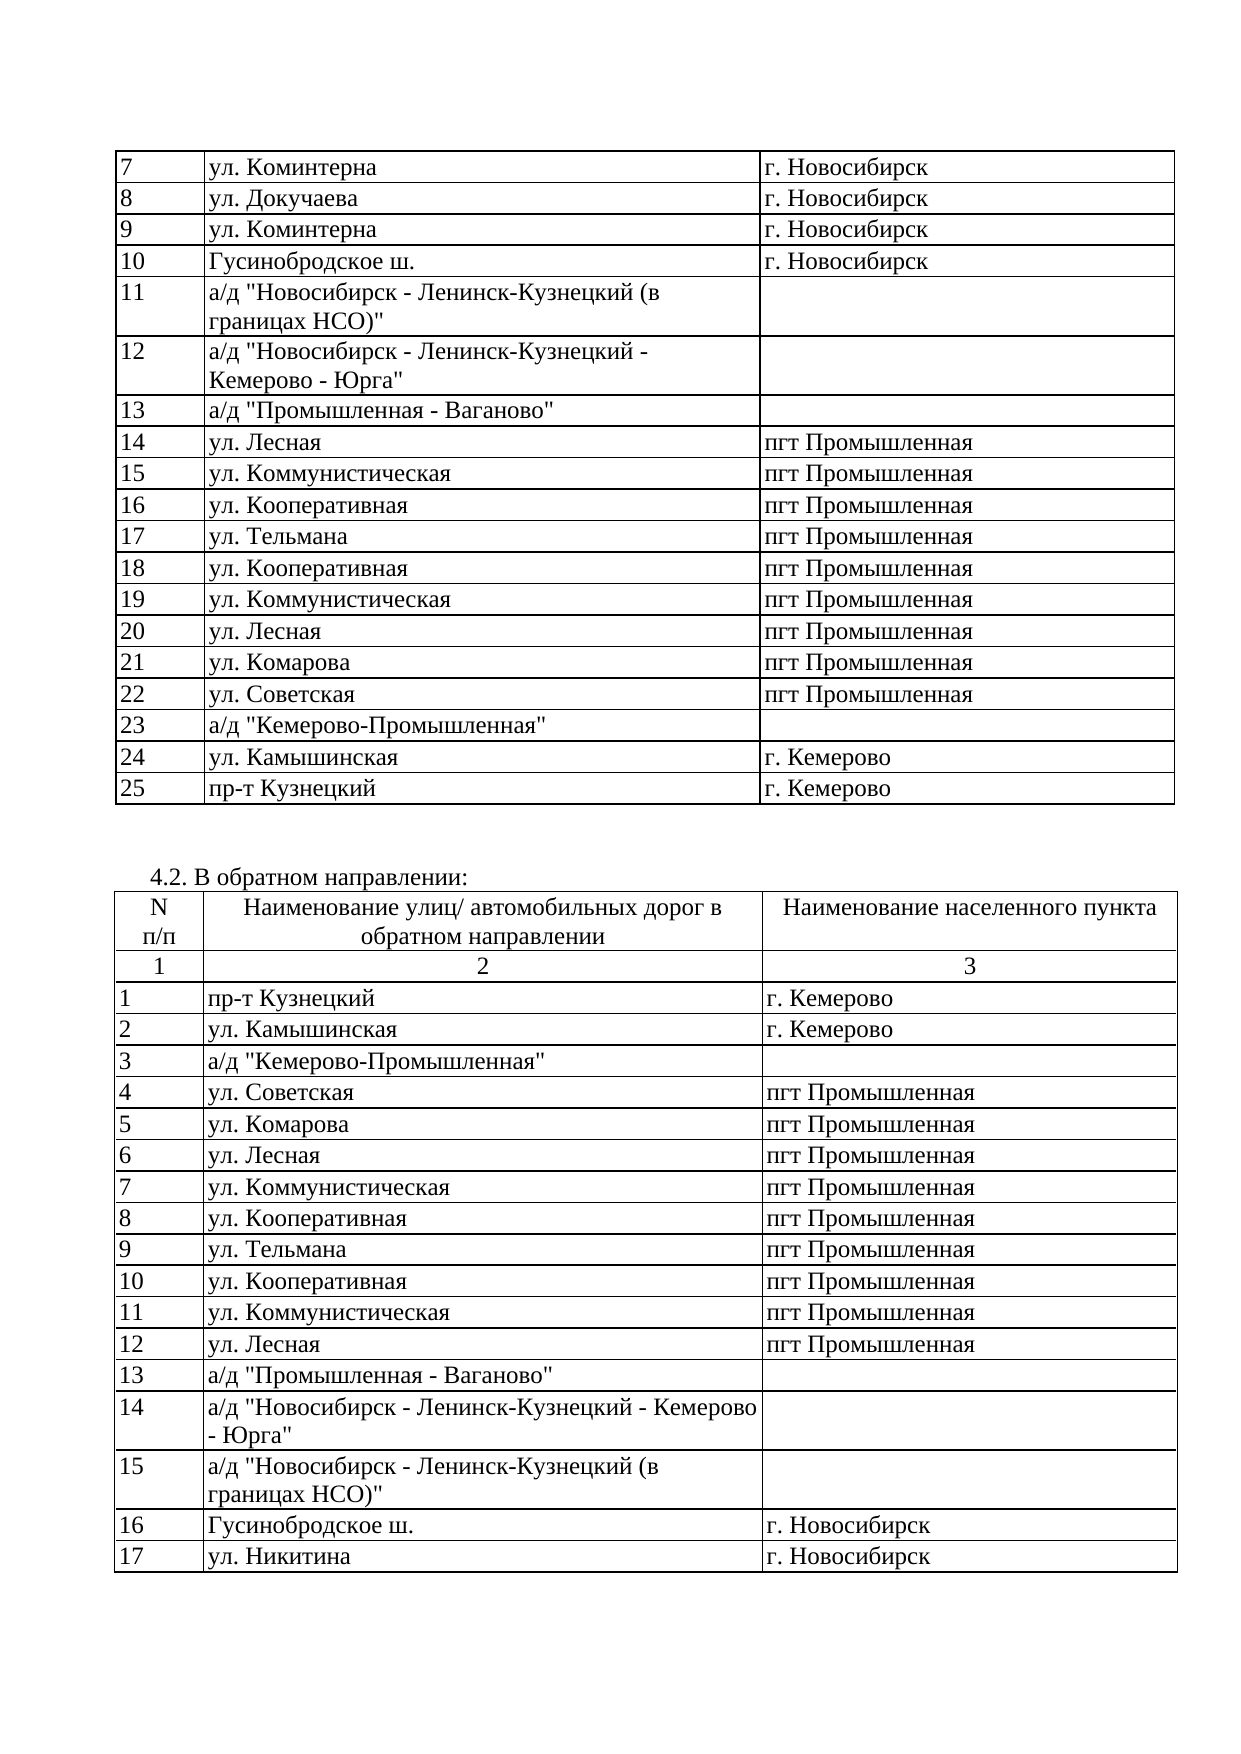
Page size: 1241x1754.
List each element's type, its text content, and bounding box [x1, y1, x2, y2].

table_cell пгт Промышленная [761, 458, 1174, 488]
table_cell ул. Коммунистическая [204, 1297, 762, 1327]
table_cell пгт Промышленная [761, 679, 1174, 708]
table_cell 2 [204, 951, 762, 981]
table_cell 4 [115, 1077, 203, 1107]
table_cell а/д "Новосибирск - Ленинск-Кузнецкий - Кемерово - Юрга" [204, 1392, 762, 1449]
table_cell пгт Промышленная [763, 1139, 1177, 1170]
table_cell 6 [115, 1140, 203, 1170]
table_cell г. Новосибирск [763, 1508, 1177, 1540]
table_cell а/д "Кемерово-Промышленная" [205, 710, 759, 740]
table_header Наименование населенного пункта [763, 892, 1177, 950]
table_cell ул. Кооперативная [204, 1203, 762, 1233]
table_cell пгт Промышленная [763, 1264, 1177, 1296]
table_cell пгт Промышленная [761, 647, 1174, 677]
table_cell ул. Коминтерна [205, 152, 759, 181]
table_cell пгт Промышленная [761, 490, 1174, 520]
table_cell 17 [117, 521, 204, 551]
table_cell пгт Промышленная [763, 1201, 1177, 1233]
table_cell ул. Докучаева [205, 183, 759, 213]
table_cell пгт Промышленная [763, 1076, 1177, 1107]
table_cell а/д "Промышленная - Ваганово" [204, 1360, 762, 1390]
table_cell 1 [115, 982, 203, 1013]
table_cell ул. Тельмана [205, 521, 759, 551]
table_cell ул. Лесная [204, 1329, 762, 1359]
table_cell ул. Кооперативная [205, 553, 759, 583]
table_cell а/д "Новосибирск - Ленинск-Кузнецкий (в границах НСО)" [204, 1451, 762, 1508]
table_cell ул. Советская [205, 679, 759, 708]
table_cell ул. Тельмана [204, 1235, 762, 1264]
table_cell ул. Коммунистическая [204, 1172, 762, 1201]
table_cell 12 [117, 337, 204, 394]
table_cell 20 [117, 616, 204, 646]
table_cell ул. Советская [204, 1077, 762, 1107]
table_cell 3 [763, 950, 1177, 981]
table_cell 14 [115, 1391, 203, 1449]
table_cell 16 [117, 490, 204, 520]
table_cell 2 [115, 1014, 203, 1044]
table_cell г. Кемерово [761, 742, 1174, 771]
table_cell пгт Промышленная [761, 427, 1174, 457]
table_cell 16 [115, 1509, 203, 1540]
table_cell 14 [117, 427, 204, 457]
table_cell ул. Лесная [204, 1140, 762, 1170]
table_cell г. Кемерово [761, 773, 1174, 803]
table_cell Гусинобродское ш. [205, 246, 759, 276]
table_cell [763, 1359, 1177, 1390]
table_cell 13 [115, 1360, 203, 1390]
table_cell 15 [117, 458, 204, 488]
table_cell ул. Кооперативная [204, 1266, 762, 1296]
table_cell ул. Кооперативная [205, 490, 759, 520]
table_cell пр-т Кузнецкий [205, 773, 759, 803]
table_cell [761, 277, 1174, 335]
table_cell 24 [117, 742, 204, 771]
table_cell ул. Комарова [205, 647, 759, 677]
table_cell [761, 396, 1174, 425]
table_cell 22 [117, 679, 204, 708]
table_cell ул. Комарова [204, 1109, 762, 1138]
table_cell Гусинобродское ш. [204, 1510, 762, 1540]
table_cell [761, 337, 1174, 394]
table_cell 10 [115, 1265, 203, 1296]
table_cell 15 [115, 1450, 203, 1508]
table_cell а/д "Новосибирск - Ленинск-Кузнецкий - Кемерово - Юрга" [205, 337, 759, 394]
table_cell 11 [117, 277, 204, 335]
table_cell г. Кемерово [763, 981, 1177, 1013]
table_cell пгт Промышленная [763, 1327, 1177, 1359]
table_cell 21 [117, 647, 204, 677]
table_cell ул. Лесная [205, 427, 759, 457]
table_cell г. Кемерово [763, 1013, 1177, 1044]
table_cell пгт Промышленная [761, 553, 1174, 583]
table_cell 11 [115, 1297, 203, 1327]
table_cell ул. Лесная [205, 616, 759, 646]
table_cell пгт Промышленная [761, 616, 1174, 646]
table_header N п/п [115, 892, 203, 950]
table_cell ул. Коминтерна [205, 215, 759, 244]
table_cell ул. Никитина [204, 1541, 762, 1571]
table_cell 3 [115, 1045, 203, 1076]
table_cell 10 [117, 246, 204, 276]
table_cell г. Новосибирск [761, 215, 1174, 244]
table_cell 17 [115, 1541, 203, 1571]
table_cell пгт Промышленная [761, 521, 1174, 551]
table_cell пр-т Кузнецкий [204, 983, 762, 1013]
table_cell [763, 1044, 1177, 1076]
table_cell пгт Промышленная [763, 1170, 1177, 1201]
table_cell а/д "Новосибирск - Ленинск-Кузнецкий (в границах НСО)" [205, 277, 759, 335]
table_cell [763, 1390, 1177, 1449]
table_cell 5 [115, 1108, 203, 1138]
table_cell 19 [117, 584, 204, 614]
table_cell г. Новосибирск [761, 246, 1174, 276]
table_cell пгт Промышленная [763, 1296, 1177, 1327]
table_cell пгт Промышленная [761, 584, 1174, 614]
table_cell г. Новосибирск [761, 152, 1174, 181]
table_cell 1 [115, 951, 203, 981]
table_cell 23 [117, 710, 204, 740]
table_cell 7 [115, 1171, 203, 1201]
table_cell 25 [117, 773, 204, 803]
table_header Наименование улиц/ автомобильных дорог в обратном направлении [204, 892, 762, 950]
table_cell пгт Промышленная [763, 1107, 1177, 1138]
table_cell 12 [115, 1328, 203, 1359]
table_cell г. Новосибирск [763, 1540, 1177, 1571]
table_cell 9 [115, 1234, 203, 1264]
table_cell пгт Промышленная [763, 1233, 1177, 1264]
table_cell [761, 710, 1174, 740]
table_cell 9 [117, 215, 204, 244]
table_cell а/д "Промышленная - Ваганово" [205, 396, 759, 425]
table_cell а/д "Кемерово-Промышленная" [204, 1046, 762, 1076]
table_cell ул. Камышинская [205, 742, 759, 771]
table_cell 18 [117, 553, 204, 583]
table_cell 13 [117, 396, 204, 425]
text 4.2. В обратном направлении: [150, 862, 1090, 891]
table_cell [763, 1449, 1177, 1508]
table_cell ул. Коммунистическая [205, 458, 759, 488]
table_cell 7 [117, 152, 204, 181]
table_cell 8 [117, 183, 204, 213]
table_cell 8 [115, 1203, 203, 1233]
table_cell ул. Камышинская [204, 1014, 762, 1044]
table_cell г. Новосибирск [761, 183, 1174, 213]
table_cell ул. Коммунистическая [205, 584, 759, 614]
